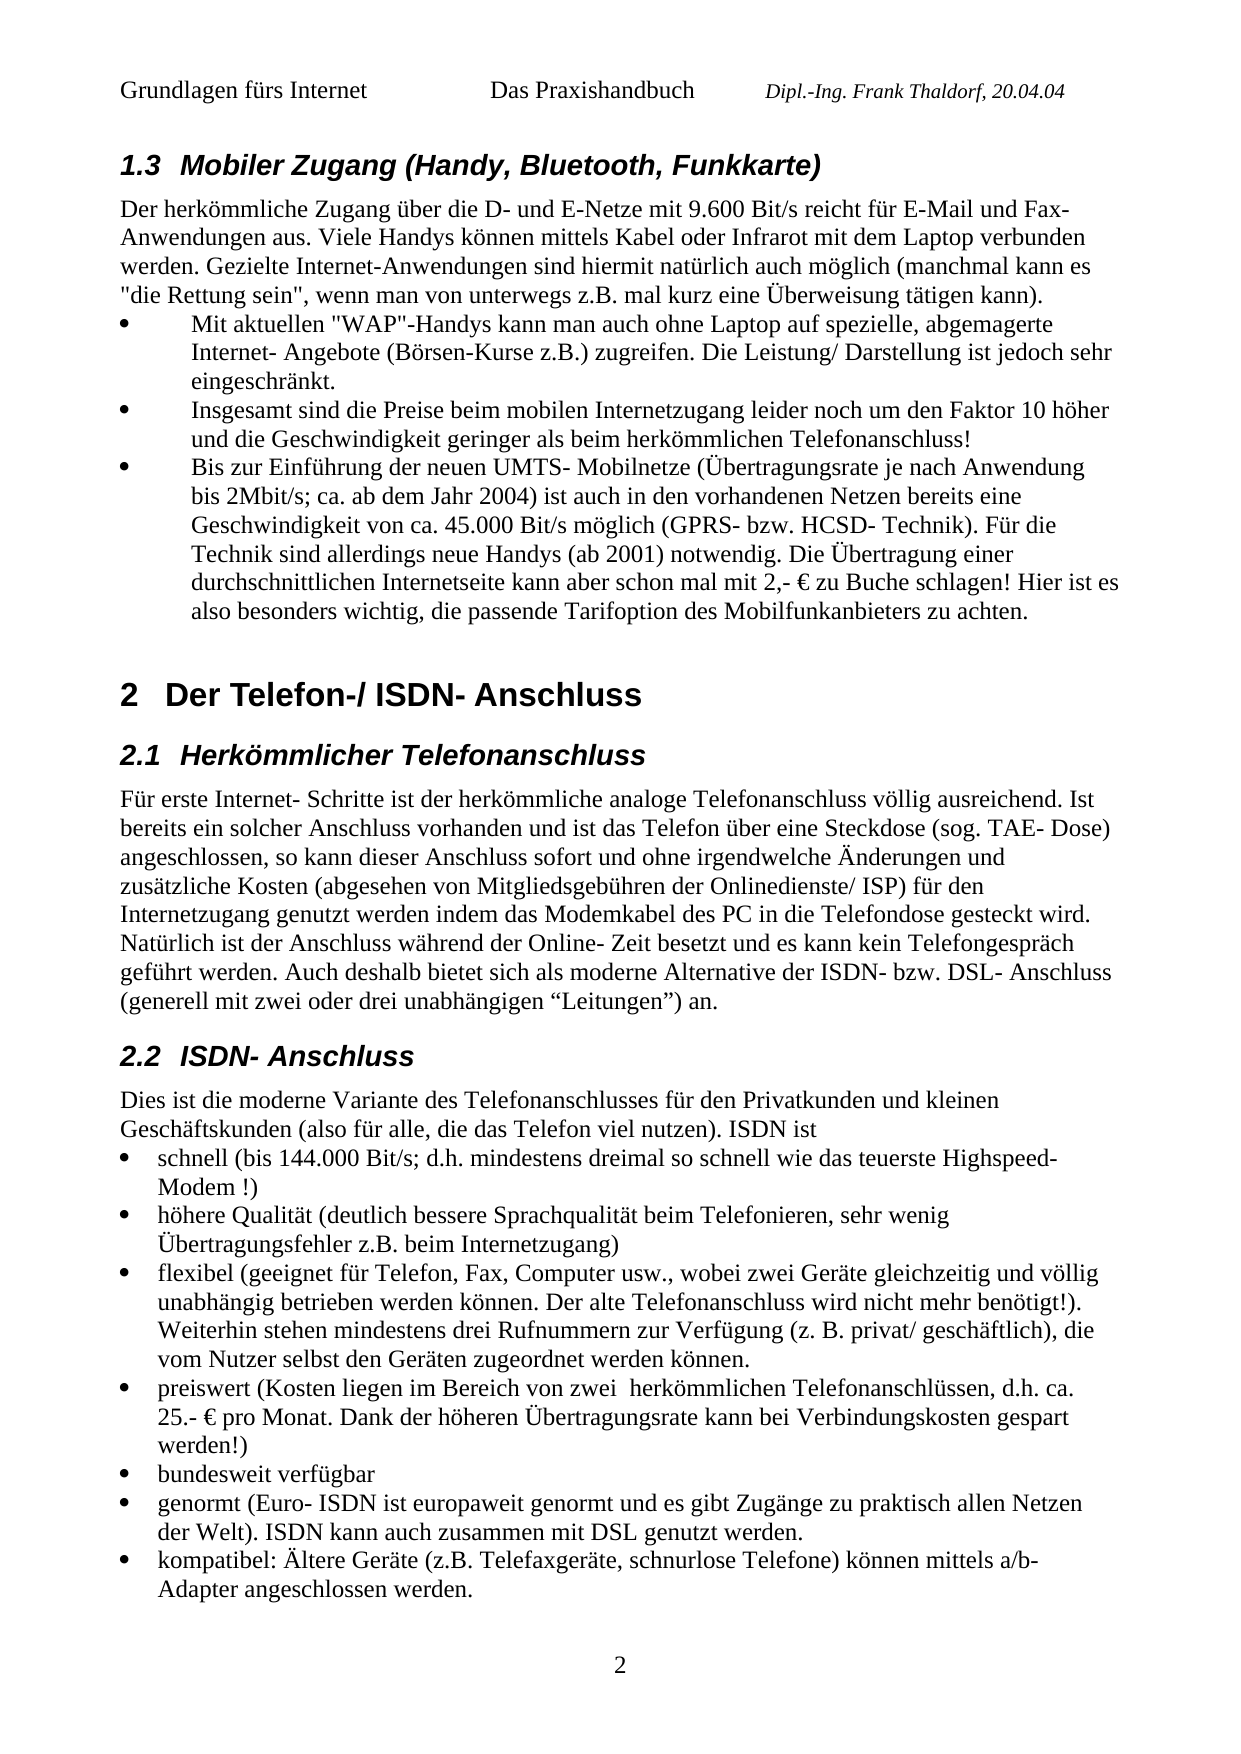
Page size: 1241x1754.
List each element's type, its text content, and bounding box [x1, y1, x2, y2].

list bundesweit verfügbar [120, 1459, 1120, 1488]
list Insgesamt sind die Preise beim mobilen Internetzugang leider noch um den Faktor 10 höher und die Geschwindigkeit geringer als beim herkömmlichen Telefonanschluss! [120, 395, 1120, 452]
list Mit aktuellen "WAP"-Handys kann man auch ohne Laptop auf spezielle, abgemagerte Internet- Angebote (Börsen-Kurse z.B.) zugreifen. Die Leistung/ Darstellung ist jedoch sehr eingeschränkt. [120, 309, 1120, 395]
subtitle Der Telefon-/ ISDN- Anschluss [120, 675, 1120, 713]
list kompatibel: Ältere Geräte (z.B. Telefaxgeräte, schnurlose Telefone) können mittels a/b- Adapter angeschlossen werden. [120, 1546, 1120, 1603]
text Der herkömmliche Zugang über die D- und E-Netze mit 9.600 Bit/s reicht für E-Mail und Fax- Anwendungen aus. Viele Handys können mittels Kabel oder Infrarot mit dem Laptop verbunden werden. Gezielte Internet-Anwendungen sind hiermit natürlich auch möglich (manchmal kann es "die Rettung sein", wenn man von unterwegs z.B. mal kurz eine Überweisung tätigen kann). [120, 194, 1120, 309]
list höhere Qualität (deutlich bessere Sprachqualität beim Telefonieren, sehr wenig Übertragungsfehler z.B. beim Internetzugang) [120, 1201, 1120, 1258]
subtitle Mobiler Zugang (Handy, Bluetooth, Funkkarte) [120, 148, 1120, 181]
list schnell (bis 144.000 Bit/s; d.h. mindestens dreimal so schnell wie das teuerste Highspeed- Modem !) [120, 1143, 1120, 1201]
list flexibel (geeignet für Telefon, Fax, Computer usw., wobei zwei Geräte gleichzeitig und völlig unabhängig betrieben werden können. Der alte Telefonanschluss wird nicht mehr benötigt!). Weiterhin stehen mindestens drei Rufnummern zur Verfügung (z. B. privat/ geschäftlich), die vom Nutzer selbst den Geräten zugeordnet werden können. [120, 1258, 1120, 1373]
list genormt (Euro- ISDN ist europaweit genormt und es gibt Zugänge zu praktisch allen Netzen der Welt). ISDN kann auch zusammen mit DSL genutzt werden. [120, 1488, 1120, 1546]
list Bis zur Einführung der neuen UMTS- Mobilnetze (Übertragungsrate je nach Anwendung bis 2Mbit/s; ca. ab dem Jahr 2004) ist auch in den vorhandenen Netzen bereits eine Geschwindigkeit von ca. 45.000 Bit/s möglich (GPRS- bzw. HCSD- Technik). Für die Technik sind allerdings neue Handys (ab 2001) notwendig. Die Übertragung einer durchschnittlichen Internetseite kann aber schon mal mit 2,- € zu Buche schlagen! Hier ist es also besonders wichtig, die passende Tarifoption des Mobilfunkanbieters zu achten. [120, 452, 1120, 625]
subtitle Herkömmlicher Telefonanschluss [120, 738, 1120, 772]
text Für erste Internet- Schritte ist der herkömmliche analoge Telefonanschluss völlig ausreichend. Ist bereits ein solcher Anschluss vorhanden und ist das Telefon über eine Steckdose (sog. TAE- Dose) angeschlossen, so kann dieser Anschluss sofort und ohne irgendwelche Änderungen und zusätzliche Kosten (abgesehen von Mitgliedsgebühren der Onlinedienste/ ISP) für den Internetzugang genutzt werden indem das Modemkabel des PC in die Telefondose gesteckt wird. Natürlich ist der Anschluss während der Online- Zeit besetzt und es kann kein Telefongespräch geführt werden. Auch deshalb bietet sich als moderne Alternative der ISDN- bzw. DSL- Anschluss (generell mit zwei oder drei unabhängigen “Leitungen”) an. [120, 784, 1120, 1014]
list preiswert (Kosten liegen im Bereich von zwei herkömmlichen Telefonanschlüssen, d.h. ca. 25.- € pro Monat. Dank der höheren Übertragungsrate kann bei Verbindungskosten gespart werden!) [120, 1373, 1120, 1459]
text Dies ist die moderne Variante des Telefonanschlusses für den Privatkunden und kleinen Geschäftskunden (also für alle, die das Telefon viel nutzen). ISDN ist [120, 1086, 1120, 1143]
subtitle ISDN- Anschluss [120, 1039, 1120, 1073]
